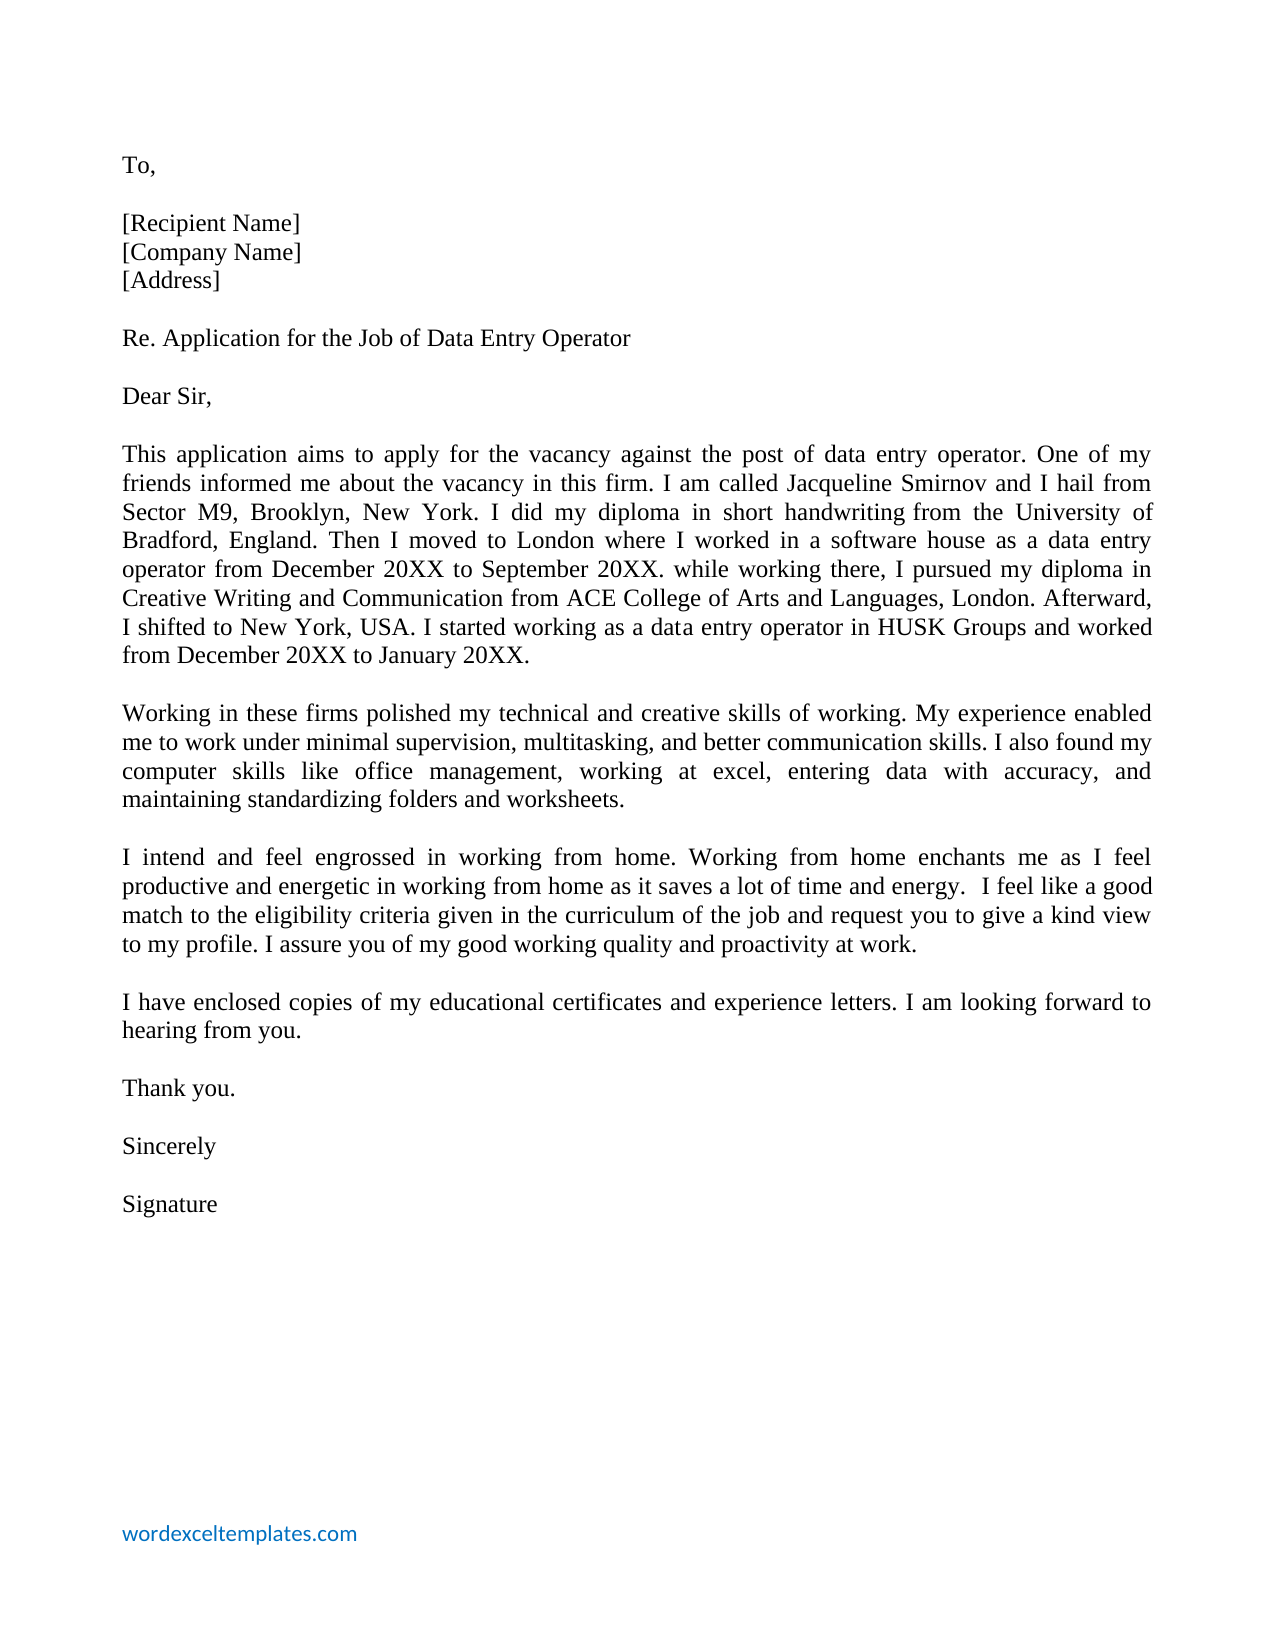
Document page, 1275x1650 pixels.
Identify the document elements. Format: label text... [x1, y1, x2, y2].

text To, [122, 150, 1153, 179]
text Re. Application for the Job of Data Entry Operator [122, 323, 1153, 352]
text Dear Sir, [122, 381, 1153, 410]
text Working in these firms polished my technical and creative skills of working. My experience enabled me to work under minimal supervision, multitasking, and better communication skills. I also found my computer skills like office management, working at excel, entering data with accuracy, and maintaining standardizing folders and worksheets. [122, 698, 1153, 813]
text Signature [122, 1189, 1153, 1218]
text This application aims to apply for the vacancy against the post of data entry operator. One of my friends informed me about the vacancy in this firm. I am called Jacqueline Smirnov and I hail from Sector M9, Brooklyn, New York. I did my diploma in short handwriting from the University of Bradford, England. Then I moved to London where I worked in a software house as a data entry operator from December 20XX to September 20XX. while working there, I pursued my diploma in Creative Writing and Communication from ACE College of Arts and Languages, London. Afterward, I shifted to New York, USA. I started working as a data entry operator in HUSK Groups and worked from December 20XX to January 20XX. [122, 439, 1153, 669]
text I intend and feel engrossed in working from home. Working from home enchants me as I feel productive and energetic in working from home as it saves a lot of time and energy. I feel like a good match to the eligibility criteria given in the curriculum of the job and request you to give a kind view to my profile. I assure you of my good working quality and proactivity at work. [122, 842, 1153, 957]
text Sincerely [122, 1131, 1153, 1160]
text Thank you. [122, 1073, 1153, 1102]
text I have enclosed copies of my educational certificates and experience letters. I am looking forward to hearing from you. [122, 987, 1153, 1044]
text [Recipient Name] [Company Name] [Address] [122, 208, 1153, 294]
